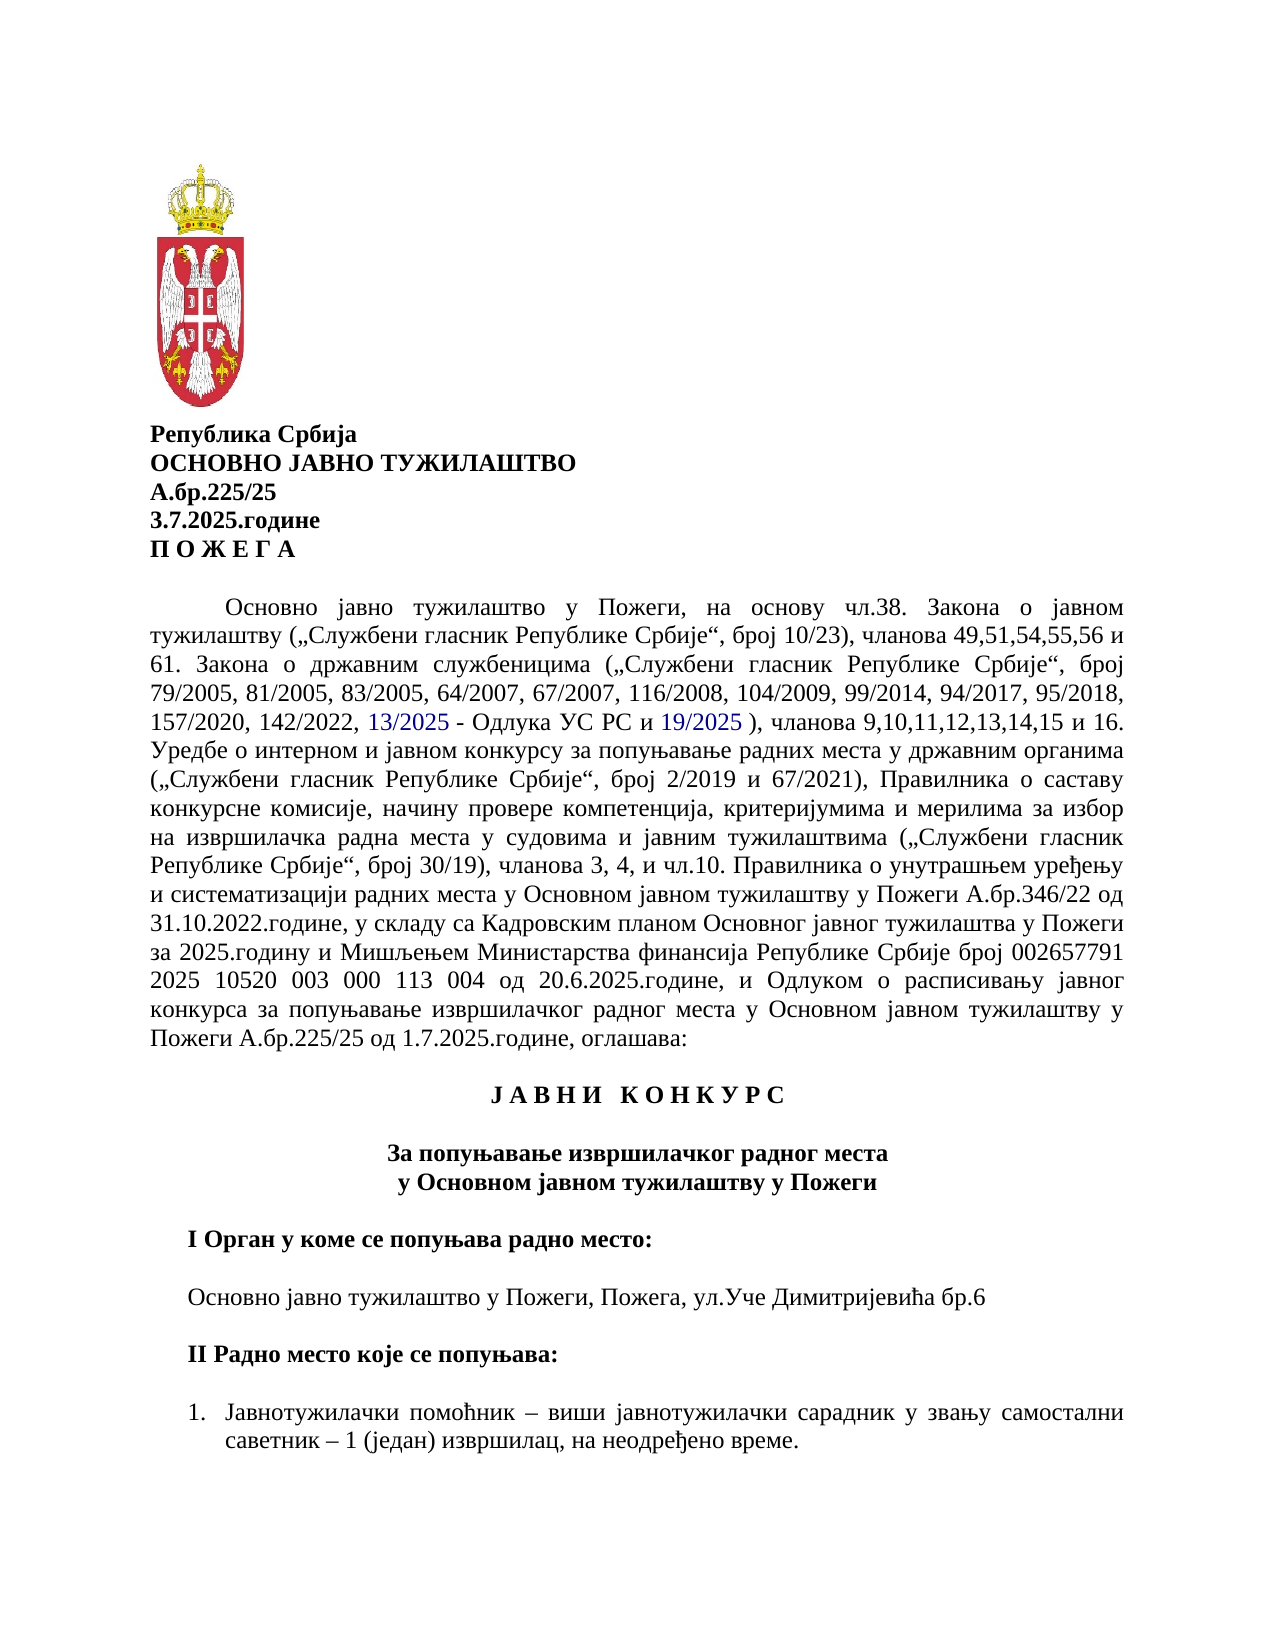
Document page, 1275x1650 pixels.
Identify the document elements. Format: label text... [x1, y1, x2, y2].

text 3.7.2025.године [150, 506, 1125, 534]
text у Основном јавном тужилаштву у Пожеги [150, 1167, 1125, 1196]
text Република Србија [150, 419, 1125, 448]
text За попуњавање извршилачког радног места [150, 1138, 1125, 1167]
text П О Ж Е Г А [150, 534, 1125, 563]
text A.бр.225/25 [150, 477, 1125, 506]
text I Орган у коме се попуњава радно место: [150, 1224, 1125, 1253]
text ОСНОВНО ЈАВНО ТУЖИЛАШТВО [150, 448, 1125, 477]
text Oсновно јавно тужилаштво у Пожеги, на основу чл.38. Закона о јавном тужилаштву („Службени гласник Републике Србије“, број 10/23), чланова 49,51,54,55,56 и 61. Закона о државним службеницима („Службени гласник Републике Србије“, број 79/2005, 81/2005, 83/2005, 64/2007, 67/2007, 116/2008, 104/2009, 99/2014, 94/2017, 95/2018, 157/2020, 142/2022, 13/2025 - Одлука УС РС и 19/2025 ), чланова 9,10,11,12,13,14,15 и 16. Уредбе о интерном и јавном конкурсу за попуњавање радних места у државним органима („Службени гласник Републике Србије“, број 2/2019 и 67/2021), Правилника о саставу конкурсне комисије, начину провере компетенција, критеријумима и мерилима за избор на извршилачка радна места у судовима и јавним тужилаштвима („Службени гласник Републике Србије“, број 30/19), чланова 3, 4, и чл.10. Правилника о унутрашњем уређењу и систематизацији радних места у Основном јавном тужилаштву у Пожеги А.бр.346/22 од 31.10.2022.године, у складу са Кадровским планом Основног јавног тужилаштва у Пожеги за 2025.годину и Мишљењем Министарства финансија Републике Србије број 002657791 2025 10520 003 000 113 004 од 20.6.2025.године, и Одлуком о расписивању јавног конкурса за попуњавање извршилачког радног места у Основном јавном тужилаштву у Пожеги А.бр.225/25 од 1.7.2025.године, оглашава: [150, 592, 1125, 1052]
text Ј А В Н И К О Н К У Р С [150, 1081, 1125, 1109]
text Основно јавно тужилаштво у Пожеги, Пожега, ул.Уче Димитријевића бр.6 [150, 1282, 1125, 1311]
text II Радно место које се попуњава: [150, 1339, 1125, 1368]
list Јавнотужилачки помоћник – виши јавнотужилачки сарадник у звању самостални саветник – 1 (један) извршилац, на неодређено време. [187, 1397, 1125, 1454]
picture [150, 161, 247, 411]
